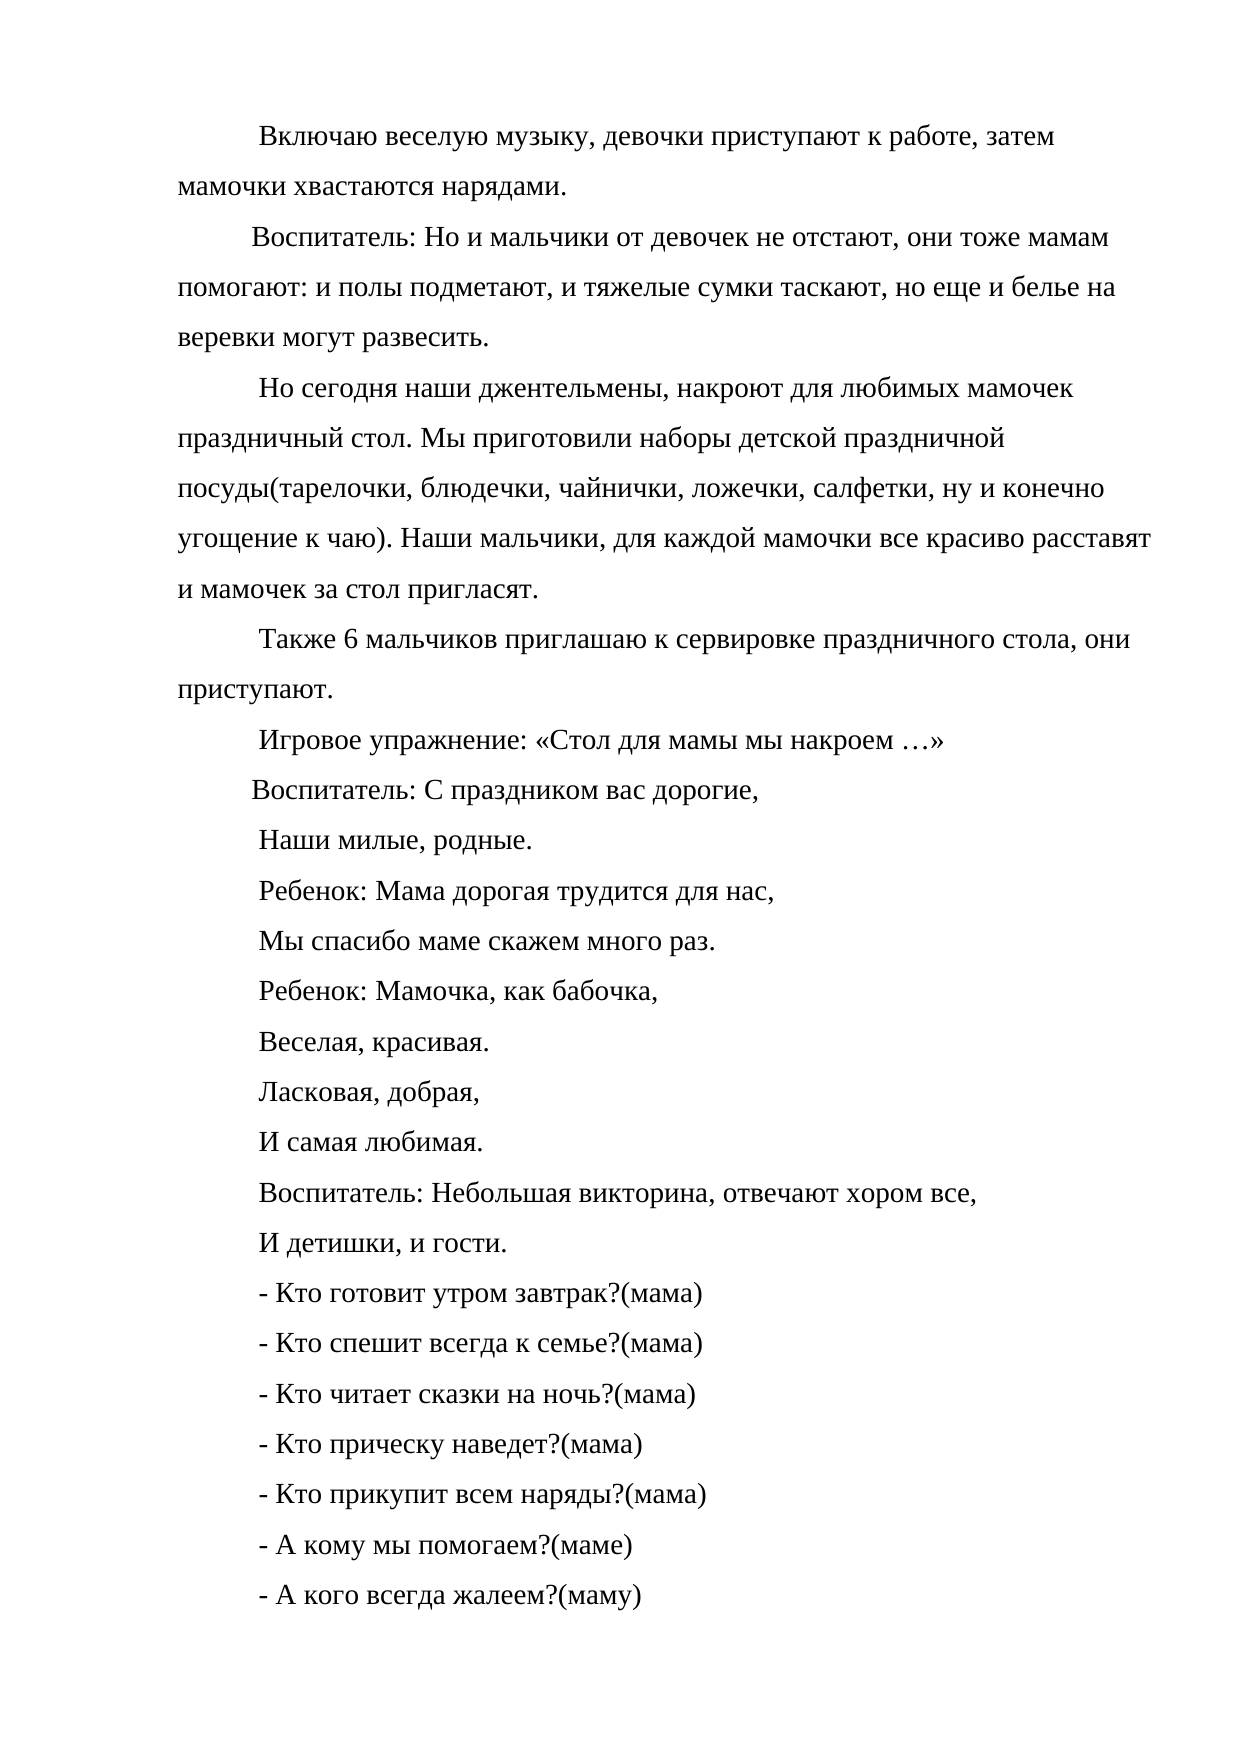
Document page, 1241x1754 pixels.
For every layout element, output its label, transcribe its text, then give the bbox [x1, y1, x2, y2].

text Воспитатель: С праздником вас дорогие, [177, 772, 1152, 806]
text Ребенок: Мамочка, как бабочка, [177, 973, 1152, 1007]
text Включаю веселую музыку, девочки приступают к работе, затем мамочки хвастаются нарядами. [177, 118, 1152, 202]
text - А кого всегда жалеем?(маму) [177, 1577, 1152, 1611]
text Воспитатель: Небольшая викторина, отвечают хором все, [177, 1175, 1152, 1208]
text Ласковая, добрая, [177, 1074, 1152, 1108]
text - Кто готовит утром завтрак?(мама) [177, 1275, 1152, 1309]
text Веселая, красивая. [177, 1024, 1152, 1057]
text - А кому мы помогаем?(маме) [177, 1527, 1152, 1560]
text Наши милые, родные. [177, 822, 1152, 856]
text Ребенок: Мама дорогая трудится для нас, [177, 873, 1152, 906]
text - Кто читает сказки на ночь?(мама) [177, 1376, 1152, 1409]
text - Кто прикупит всем наряды?(мама) [177, 1477, 1152, 1510]
text Также 6 мальчиков приглашаю к сервировке праздничного стола, они приступают. [177, 621, 1152, 705]
text Воспитатель: Но и мальчики от девочек не отстают, они тоже мамам помогают: и полы подметают, и тяжелые сумки таскают, но еще и белье на веревки могут развесить. [177, 219, 1152, 353]
text И детишки, и гости. [177, 1225, 1152, 1258]
text - Кто спешит всегда к семье?(мама) [177, 1326, 1152, 1359]
text Но сегодня наши джентельмены, накроют для любимых мамочек праздничный стол. Мы приготовили наборы детской праздничной посуды(тарелочки, блюдечки, чайнички, ложечки, салфетки, ну и конечно угощение к чаю). Наши мальчики, для каждой мамочки все красиво расставят и мамочек за стол пригласят. [177, 370, 1152, 604]
text И самая любимая. [177, 1124, 1152, 1158]
text Игровое упражнение: «Стол для мамы мы накроем …» [177, 722, 1152, 755]
text Мы спасибо маме скажем много раз. [177, 923, 1152, 957]
text - Кто прическу наведет?(мама) [177, 1426, 1152, 1460]
